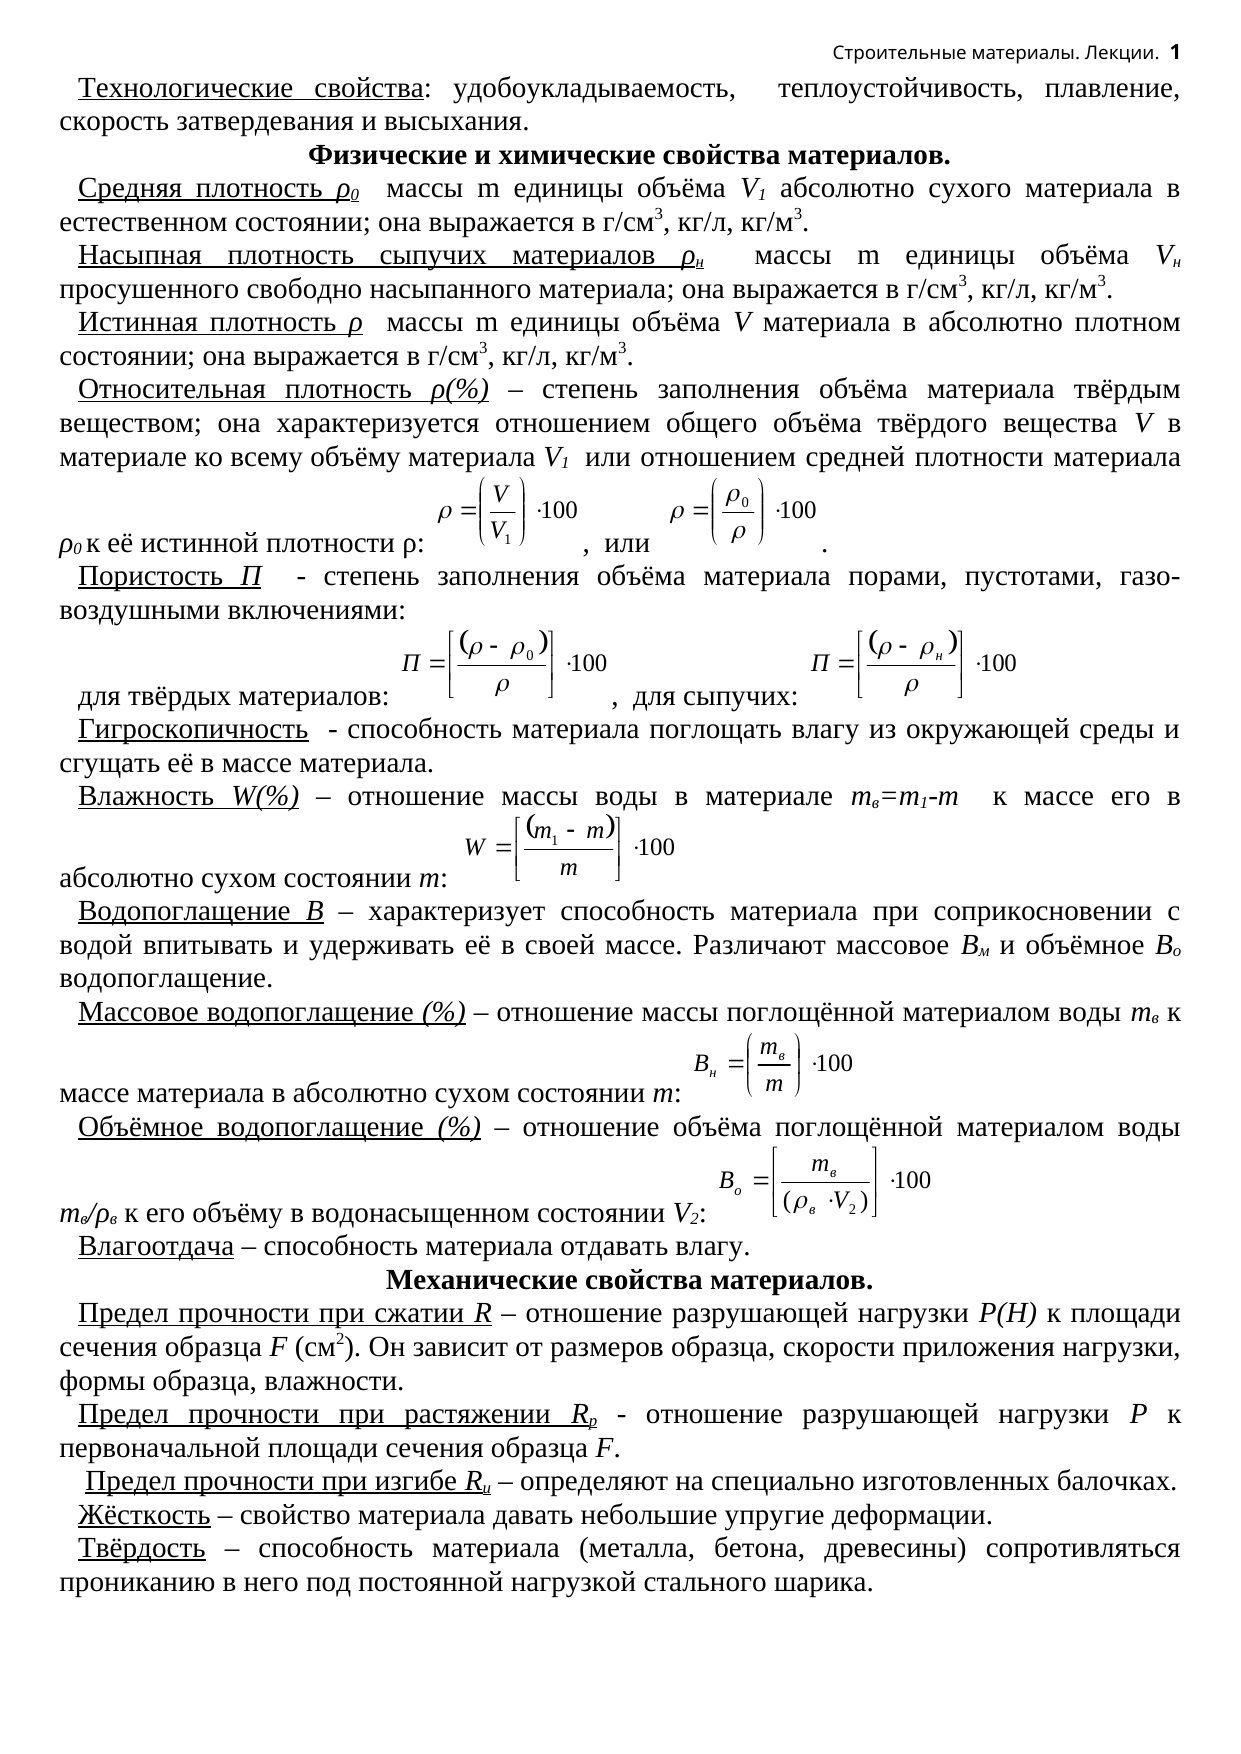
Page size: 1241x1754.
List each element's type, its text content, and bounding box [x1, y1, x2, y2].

text Влажность W(%) – отношение массы воды в материале mв=m1-m к массе его в абсолютно сухом состоянии m: [59, 778, 1181, 893]
text Пористость П - степень заполнения объёма материала порами, пустотами, газо-воздушными включениями: [59, 558, 1181, 625]
text Средняя плотность ρ0 массы m единицы объёма V1 абсолютно сухого материала в естественном состоянии; она выражается в г/см3, кг/л, кг/м3. [59, 170, 1181, 237]
text Жёсткость – свойство материала давать небольшие упругие деформации. [59, 1497, 1181, 1530]
text Объёмное водопоглащение (%) – отношение объёма поглощённой материалом воды mв/ρв к его объёму в водонасыщенном состоянии V2: [59, 1109, 1181, 1228]
text Технологические свойства: удобоукладываемость, теплоустойчивость, плавление, скорость затвердевания и высыхания. [59, 70, 1181, 137]
text Твёрдость – способность материала (металла, бетона, древесины) сопротивляться прониканию в него под постоянной нагрузкой стального шарика. [59, 1530, 1181, 1597]
text Гигроскопичность - способность материала поглощать влагу из окружающей среды и сгущать её в массе материала. [59, 711, 1181, 778]
text Водопоглащение В – характеризует способность материала при соприкосновении с водой впитывать и удерживать её в своей массе. Различают массовое Вм и объёмное Во водопоглащение. [59, 893, 1181, 994]
text Насыпная плотность сыпучих материалов ρн массы m единицы объёма Vн просушенного свободно насыпанного материала; она выражается в г/см3, кг/л, кг/м3. [59, 237, 1181, 304]
text Истинная плотность ρ массы m единицы объёма V материала в абсолютно плотном состоянии; она выражается в г/см3, кг/л, кг/м3. [59, 304, 1181, 372]
text Предел прочности при растяжении Rр - отношение разрушающей нагрузки Р к первоначальной площади сечения образца F. [59, 1396, 1181, 1463]
text Физические и химические свойства материалов. [59, 137, 1181, 170]
text для твёрдых материалов: , для сыпучих: [59, 625, 1181, 711]
text Массовое водопоглащение (%) – отношение массы поглощённой материалом воды mв к массе материала в абсолютно сухом состоянии m: [59, 994, 1181, 1109]
text Относительная плотность ρ(%) – степень заполнения объёма материала твёрдым веществом; она характеризуется отношением общего объёма твёрдого вещества V в материале ко всему объёму материала V1 или отношением средней плотности материала ρ0 к её истинной плотности ρ: , или . [59, 372, 1181, 558]
text Влагоотдача – способность материала отдавать влагу. [59, 1228, 1181, 1262]
text Механические свойства материалов. [59, 1262, 1181, 1296]
text Предел прочности при сжатии R – отношение разрушающей нагрузки Р(Н) к площади сечения образца F (см2). Он зависит от размеров образца, скорости приложения нагрузки, формы образца, влажности. [59, 1296, 1181, 1396]
text Предел прочности при изгибе Rи – определяют на специально изготовленных балочках. [59, 1463, 1181, 1497]
